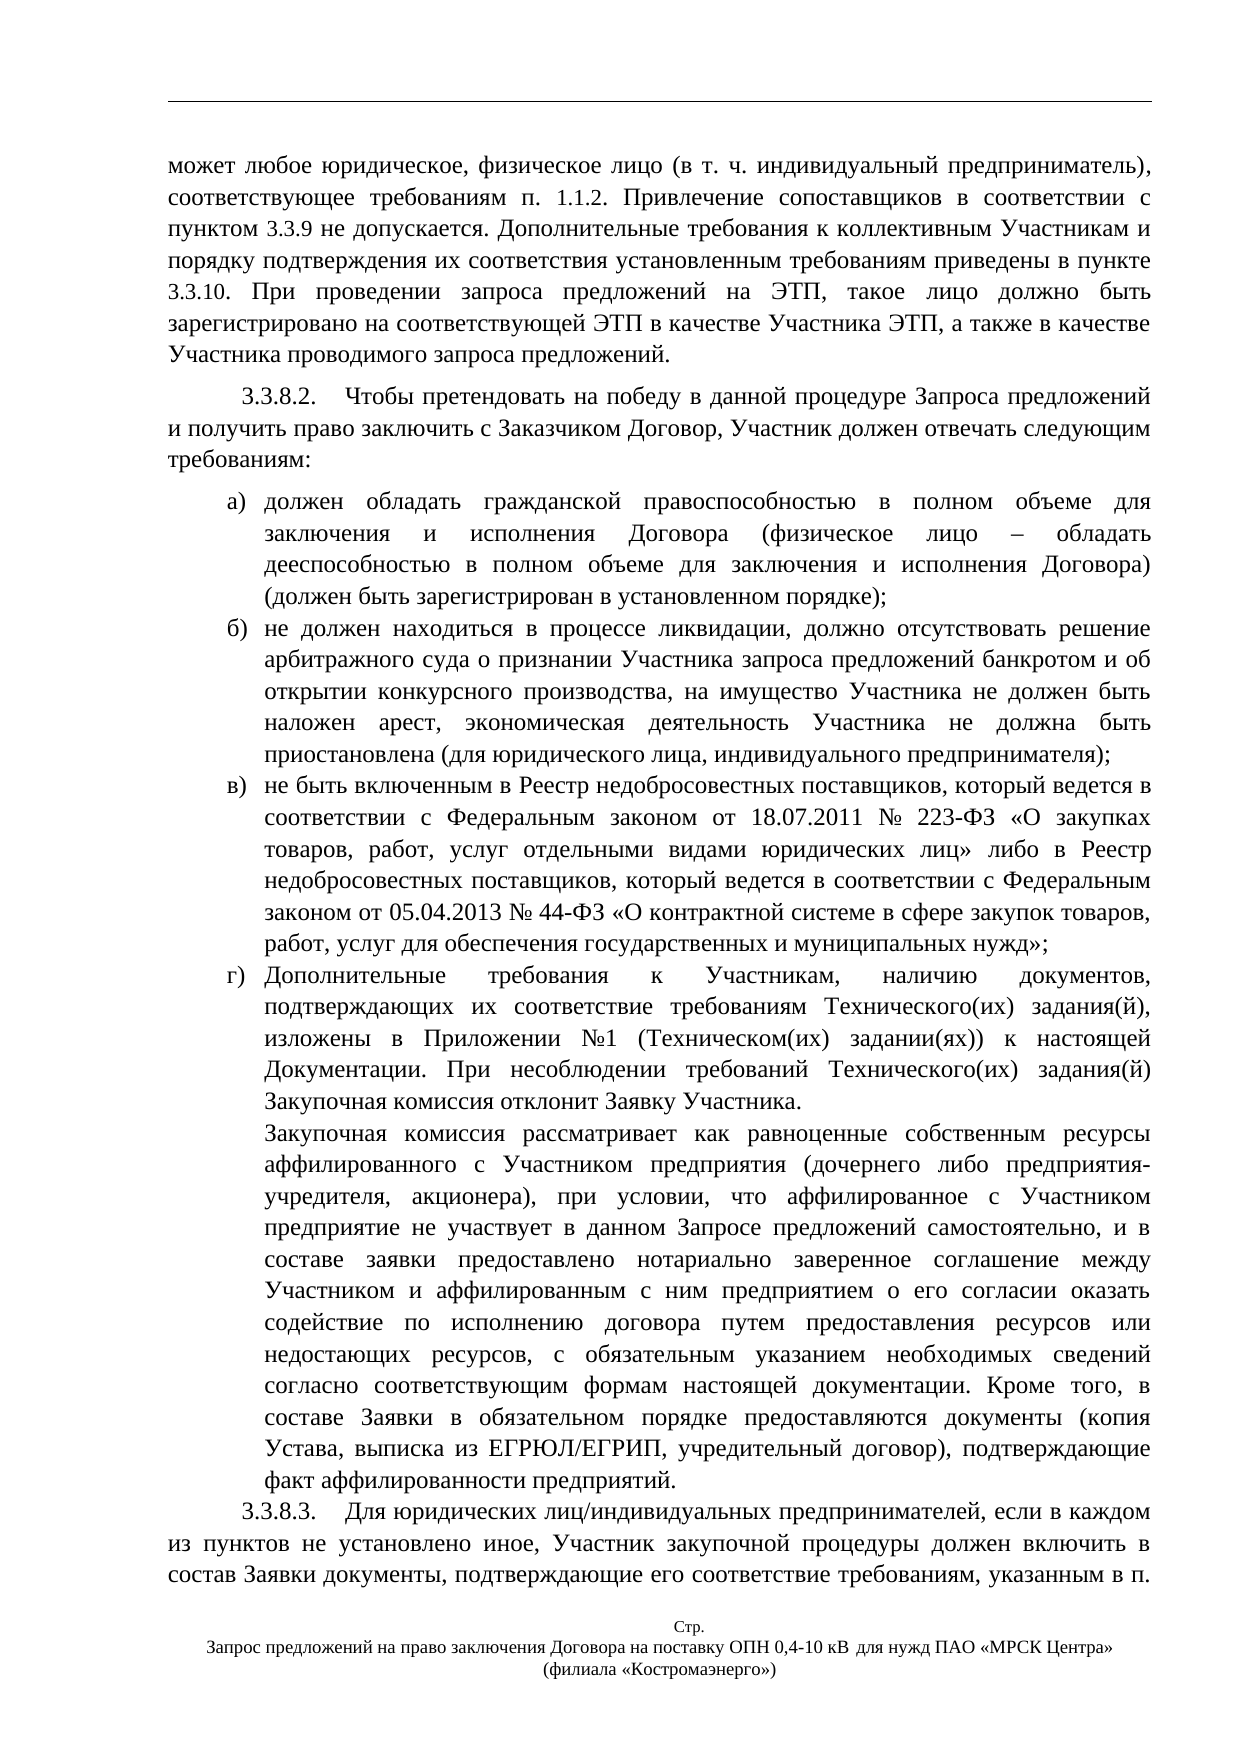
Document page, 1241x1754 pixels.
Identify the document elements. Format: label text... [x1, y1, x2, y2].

list не быть включенным в Реестр недобросовестных поставщиков, который ведется в соответствии с Федеральным законом от 18.07.2011 № 223-ФЗ «О закупках товаров, работ, услуг отдельными видами юридических лиц» либо в Реестр недобросовестных поставщиков, который ведется в соответствии с Федеральным законом от 05.04.2013 № 44-ФЗ «О контрактной системе в сфере закупок товаров, работ, услуг для обеспечения государственных и муниципальных нужд»; [227, 771, 1152, 957]
list должен обладать гражданской правоспособностью в полном объеме для заключения и исполнения Договора (физическое лицо – обладать дееспособностью в полном объеме для заключения и исполнения Договора) (должен быть зарегистрирован в установленном порядке); [227, 486, 1152, 610]
text Закупочная комиссия рассматривает как равноценные собственным ресурсы аффилированного с Участником предприятия (дочернего либо предприятия-учредителя, акционера), при условии, что аффилированное с Участником предприятие не участвует в данном Запросе предложений самостоятельно, и в составе заявки предоставлено нотариально заверенное соглашение между Участником и аффилированным с ним предприятием о его согласии оказать содействие по исполнению договора путем предоставления ресурсов или недостающих ресурсов, с обязательным указанием необходимых сведений согласно соответствующим формам настоящей документации. Кроме того, в составе Заявки в обязательном порядке предоставляются документы (копия Устава, выписка из ЕГРЮЛ/ЕГРИП, учредительный договор), подтверждающие факт аффилированности предприятий. [264, 1118, 1152, 1494]
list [168, 150, 1152, 368]
list Чтобы претендовать на победу в данной процедуре Запроса предложений и получить право заключить с Заказчиком Договор, Участник должен отвечать следующим требованиям: [168, 381, 1152, 473]
list не должен находиться в процессе ликвидации, должно отсутствовать решение арбитражного суда о признании Участника запроса предложений банкротом и об открытии конкурсного производства, на имущество Участника не должен быть наложен арест, экономическая деятельность Участника не должна быть приостановлена (для юридического лица, индивидуального предпринимателя); [227, 613, 1152, 768]
list Дополнительные требования к Участникам, наличию документов, подтверждающих их соответствие требованиям Технического(их) задания(й), изложены в Приложении №1 (Техническом(их) задании(ях)) к настоящей Документации. При несоблюдении требований Технического(их) задания(й) Закупочная комиссия отклонит Заявку Участника. [227, 960, 1152, 1115]
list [168, 1496, 1152, 1588]
